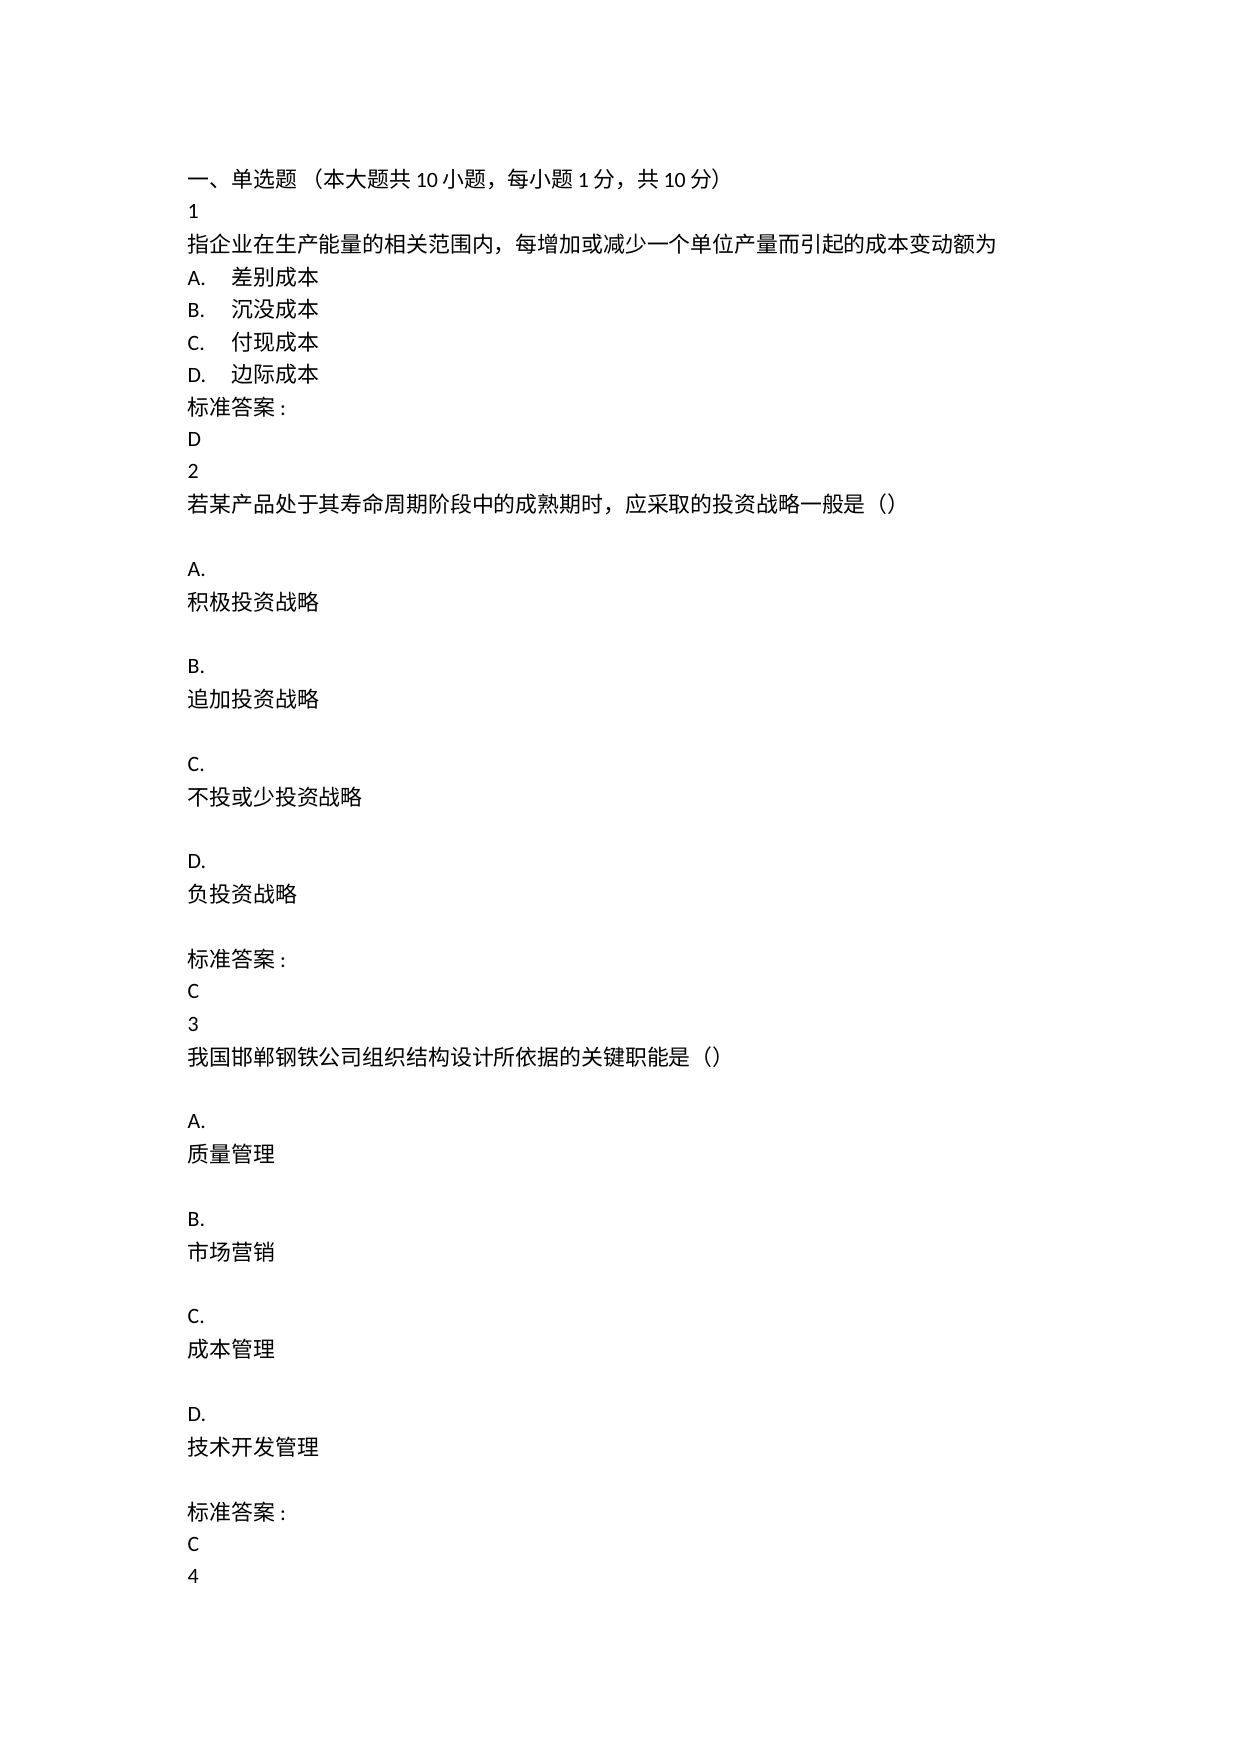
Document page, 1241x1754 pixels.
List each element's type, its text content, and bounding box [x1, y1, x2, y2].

text 积极投资战略 [187, 584, 1053, 617]
text 负投资战略 [187, 877, 1053, 909]
text C. [187, 747, 1053, 779]
text 2 [187, 454, 1053, 487]
text 标准答案 : [187, 1494, 1053, 1527]
text 技术开发管理 [187, 1429, 1053, 1462]
text 成本管理 [187, 1332, 1053, 1364]
text A. [187, 1104, 1053, 1137]
text D. 边际成本 [187, 357, 1053, 389]
text A. 差别成本 [187, 259, 1053, 292]
text D [187, 422, 1053, 454]
text 标准答案 : [187, 389, 1053, 422]
text 若某产品处于其寿命周期阶段中的成熟期时，应采取的投资战略一般是（） [187, 487, 1053, 519]
text 3 [187, 1007, 1053, 1039]
text D. [187, 844, 1053, 877]
text C. 付现成本 [187, 324, 1053, 357]
text 4 [187, 1559, 1053, 1592]
text A. [187, 552, 1053, 584]
text 一、单选题 （本大题共10小题，每小题1分，共10分） [187, 162, 1053, 194]
text D. [187, 1397, 1053, 1429]
text B. [187, 1202, 1053, 1234]
text 追加投资战略 [187, 682, 1053, 714]
text B. 沉没成本 [187, 292, 1053, 324]
text C [187, 974, 1053, 1007]
text C. [187, 1299, 1053, 1332]
text 标准答案 : [187, 942, 1053, 974]
text 市场营销 [187, 1234, 1053, 1267]
text 不投或少投资战略 [187, 779, 1053, 812]
text 我国邯郸钢铁公司组织结构设计所依据的关键职能是（） [187, 1039, 1053, 1072]
text 1 [187, 194, 1053, 227]
text 质量管理 [187, 1137, 1053, 1169]
text B. [187, 649, 1053, 682]
text C [187, 1527, 1053, 1559]
text 指企业在生产能量的相关范围内，每增加或减少一个单位产量而引起的成本变动额为 [187, 227, 1053, 259]
